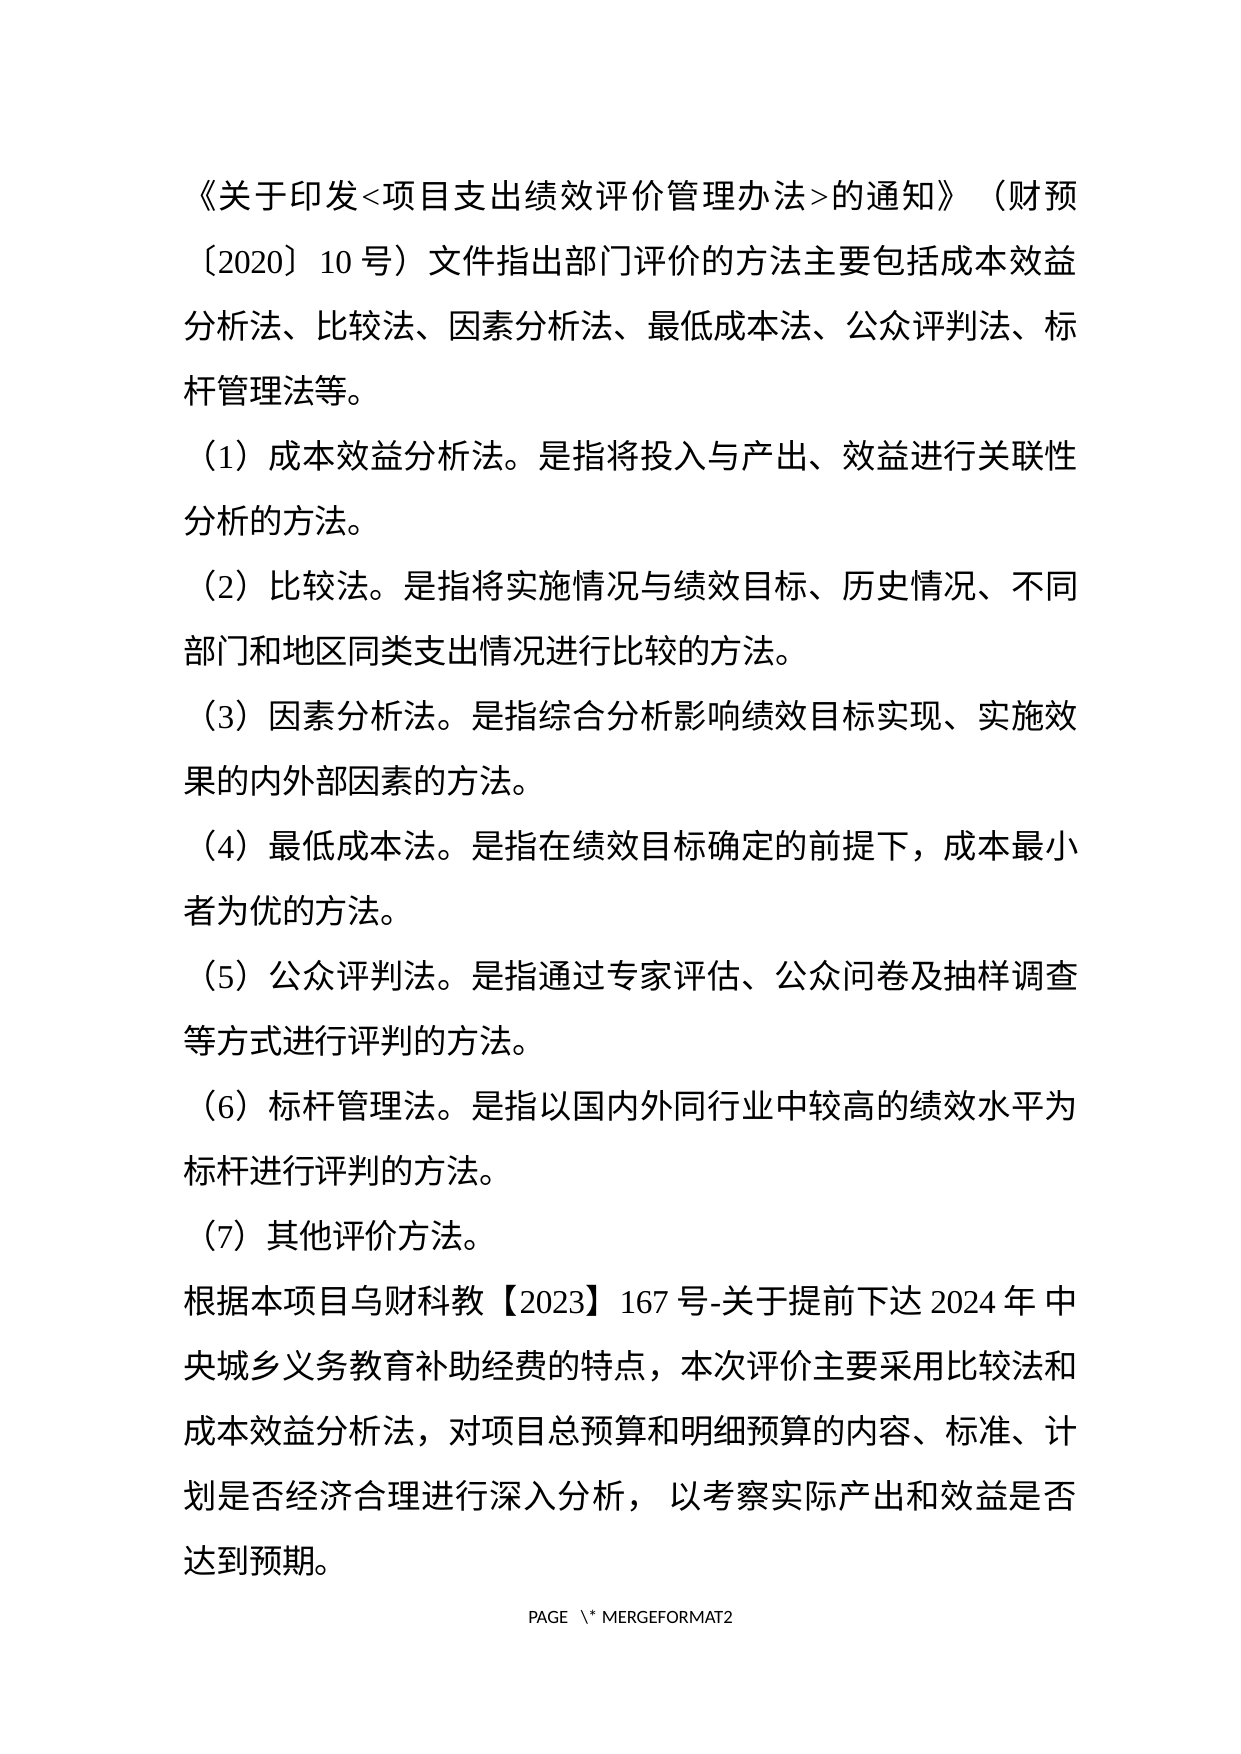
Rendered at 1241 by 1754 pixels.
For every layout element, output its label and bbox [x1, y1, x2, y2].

text [183, 162, 1078, 1592]
